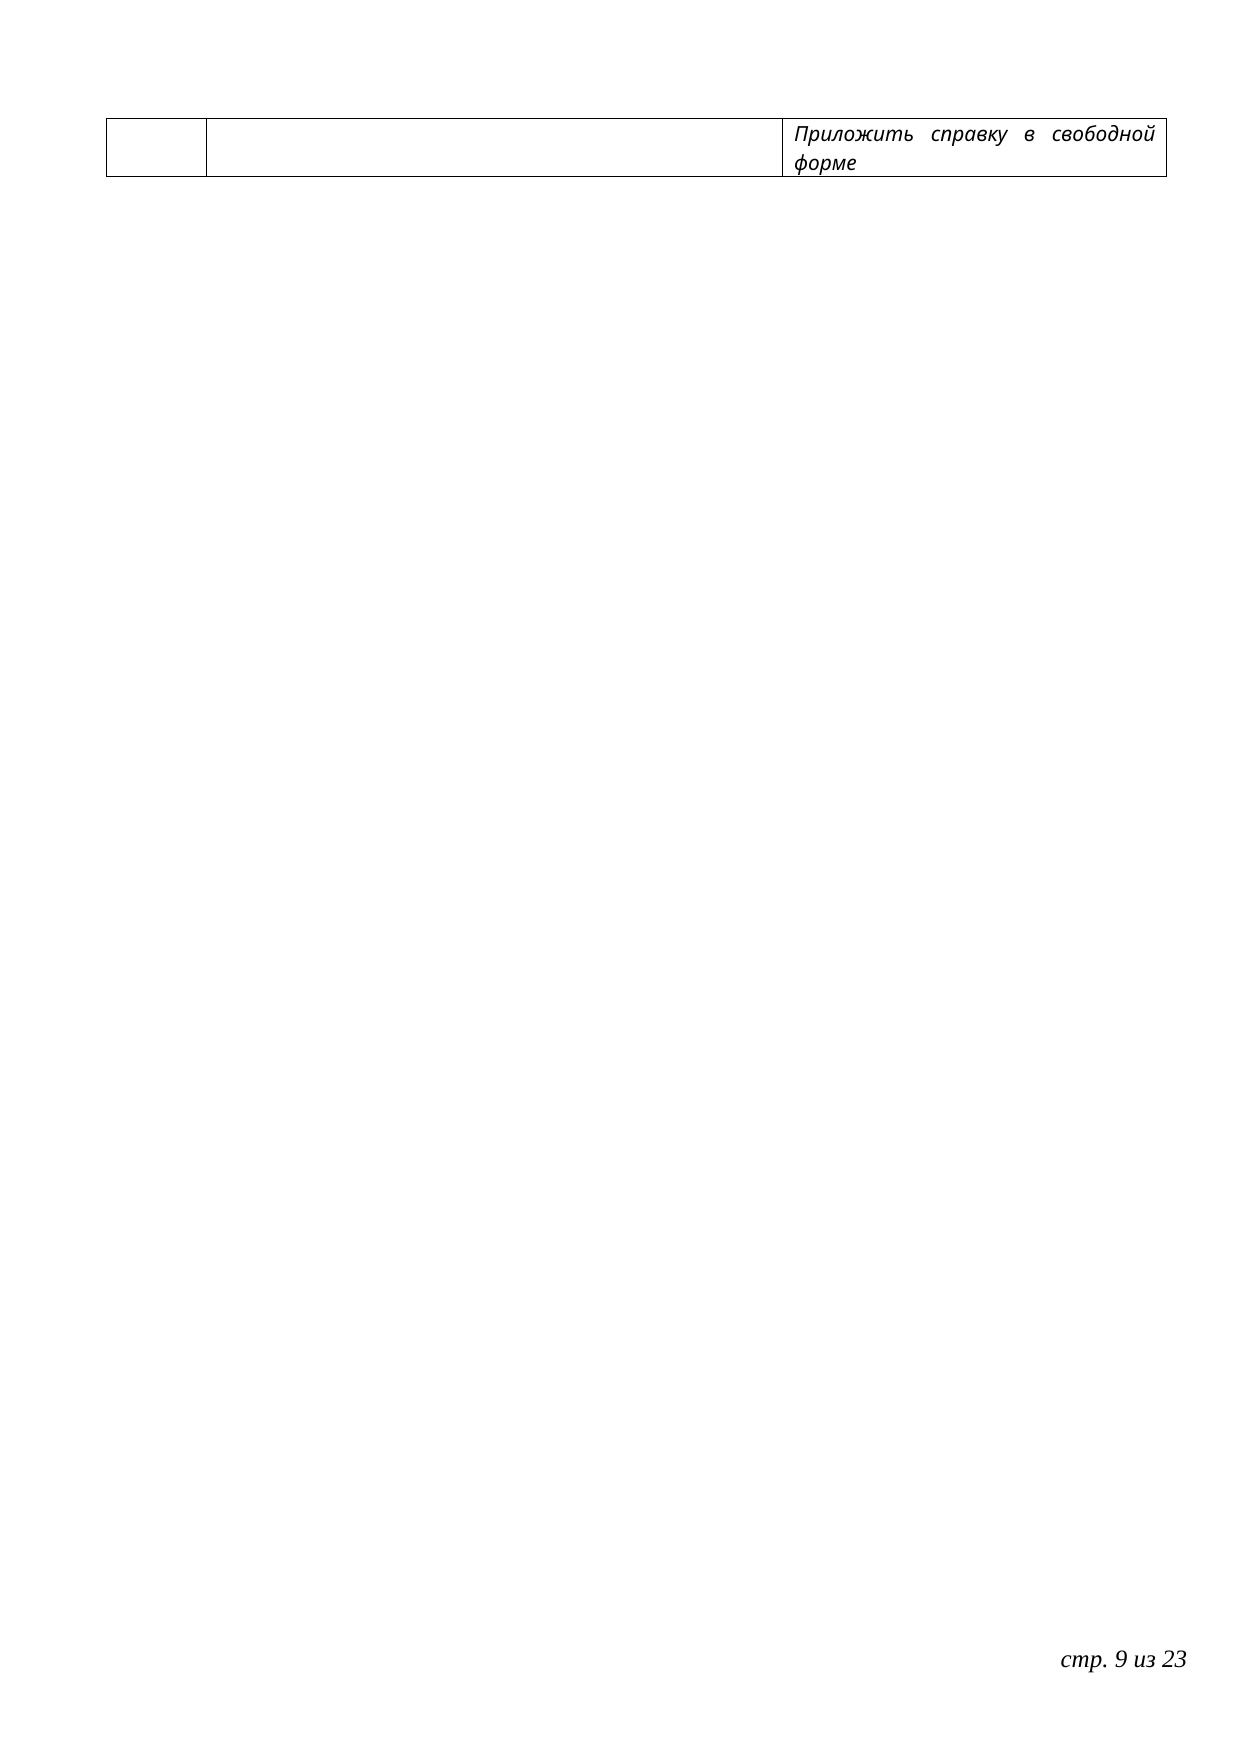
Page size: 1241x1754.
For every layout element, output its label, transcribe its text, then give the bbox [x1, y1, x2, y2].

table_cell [783, 119, 1166, 176]
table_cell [207, 119, 782, 176]
table_cell 15 [107, 119, 206, 176]
